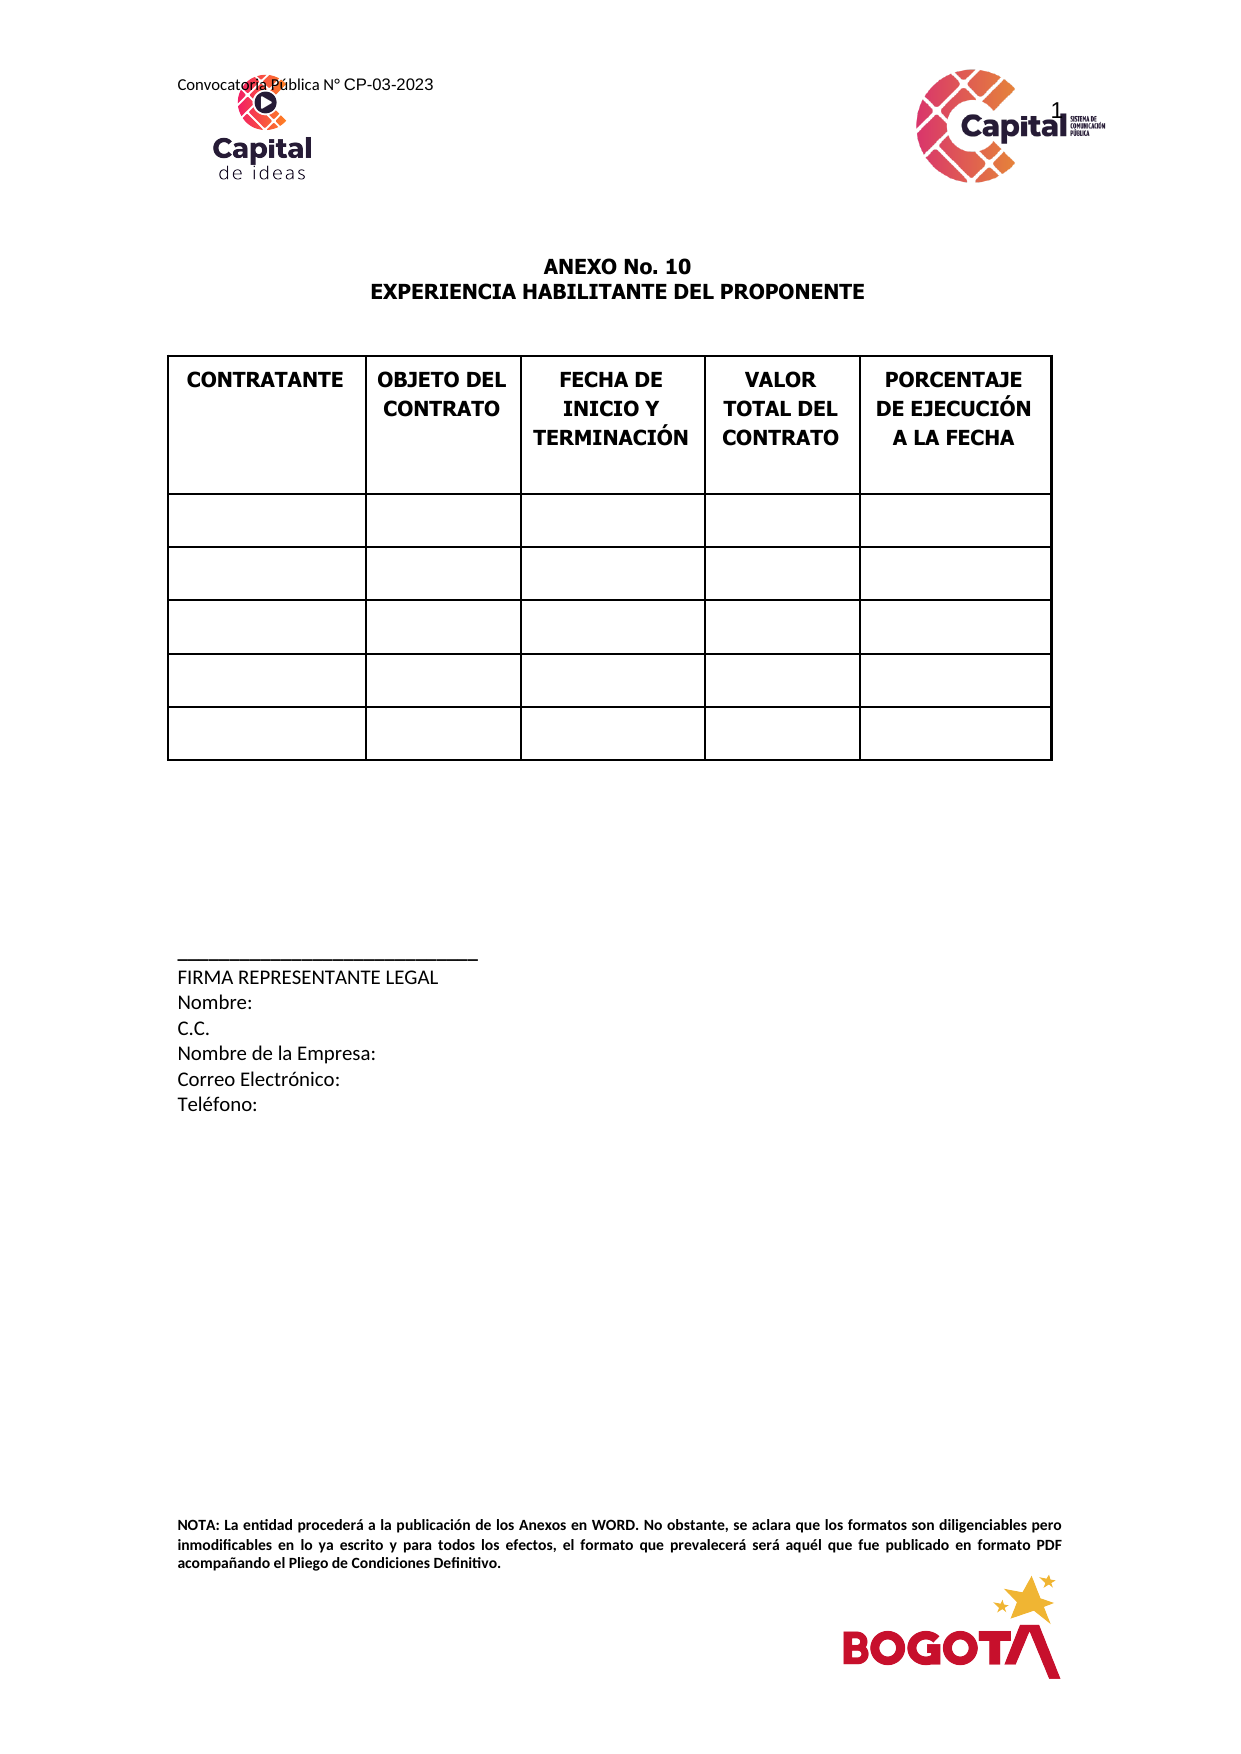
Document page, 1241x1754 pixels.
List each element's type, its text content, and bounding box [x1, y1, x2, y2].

table_cell [706, 495, 859, 546]
table_cell [522, 708, 704, 759]
table_cell [706, 708, 859, 759]
table_cell [169, 708, 365, 759]
table_cell [367, 708, 520, 759]
table_cell [861, 601, 1050, 652]
table_header FECHA DE INICIO Y TERMINACIÓN [522, 357, 704, 493]
table_cell [367, 495, 520, 546]
text EXPERIENCIA HABILITANTE DEL PROPONENTE [177, 278, 1058, 304]
picture [840, 1572, 1064, 1681]
table_cell [861, 495, 1050, 546]
text _____________________________ [177, 939, 1063, 964]
table_cell [522, 548, 704, 599]
table_cell [367, 548, 520, 599]
table_cell [522, 655, 704, 706]
text ANEXO No. 10 [177, 253, 1058, 278]
table_cell [861, 548, 1050, 599]
table_header VALOR TOTAL DEL CONTRATO [706, 357, 859, 493]
table_cell [522, 495, 704, 546]
picture [177, 45, 347, 214]
table_cell [706, 655, 859, 706]
table_cell [706, 548, 859, 599]
table_cell [169, 548, 365, 599]
table_header CONTRATANTE [169, 357, 365, 493]
table_cell [706, 601, 859, 652]
text FIRMA REPRESENTANTE LEGAL [177, 964, 1063, 989]
table_cell [522, 601, 704, 652]
table_cell [367, 601, 520, 652]
table_header OBJETO DEL CONTRATO [367, 357, 520, 493]
text Nombre de la Empresa: [177, 1040, 1063, 1066]
table_cell [367, 655, 520, 706]
text Teléfono: [177, 1091, 1063, 1117]
picture [885, 56, 1118, 202]
table_cell [861, 708, 1050, 759]
table_cell [169, 655, 365, 706]
table_cell [861, 655, 1050, 706]
text Correo Electrónico: [177, 1066, 1063, 1091]
table_header PORCENTAJE DE EJECUCIÓN A LA FECHA [861, 357, 1050, 493]
table_cell [169, 495, 365, 546]
text C.C. [177, 1015, 1063, 1040]
text Nombre: [177, 989, 1063, 1015]
table_cell [169, 601, 365, 652]
